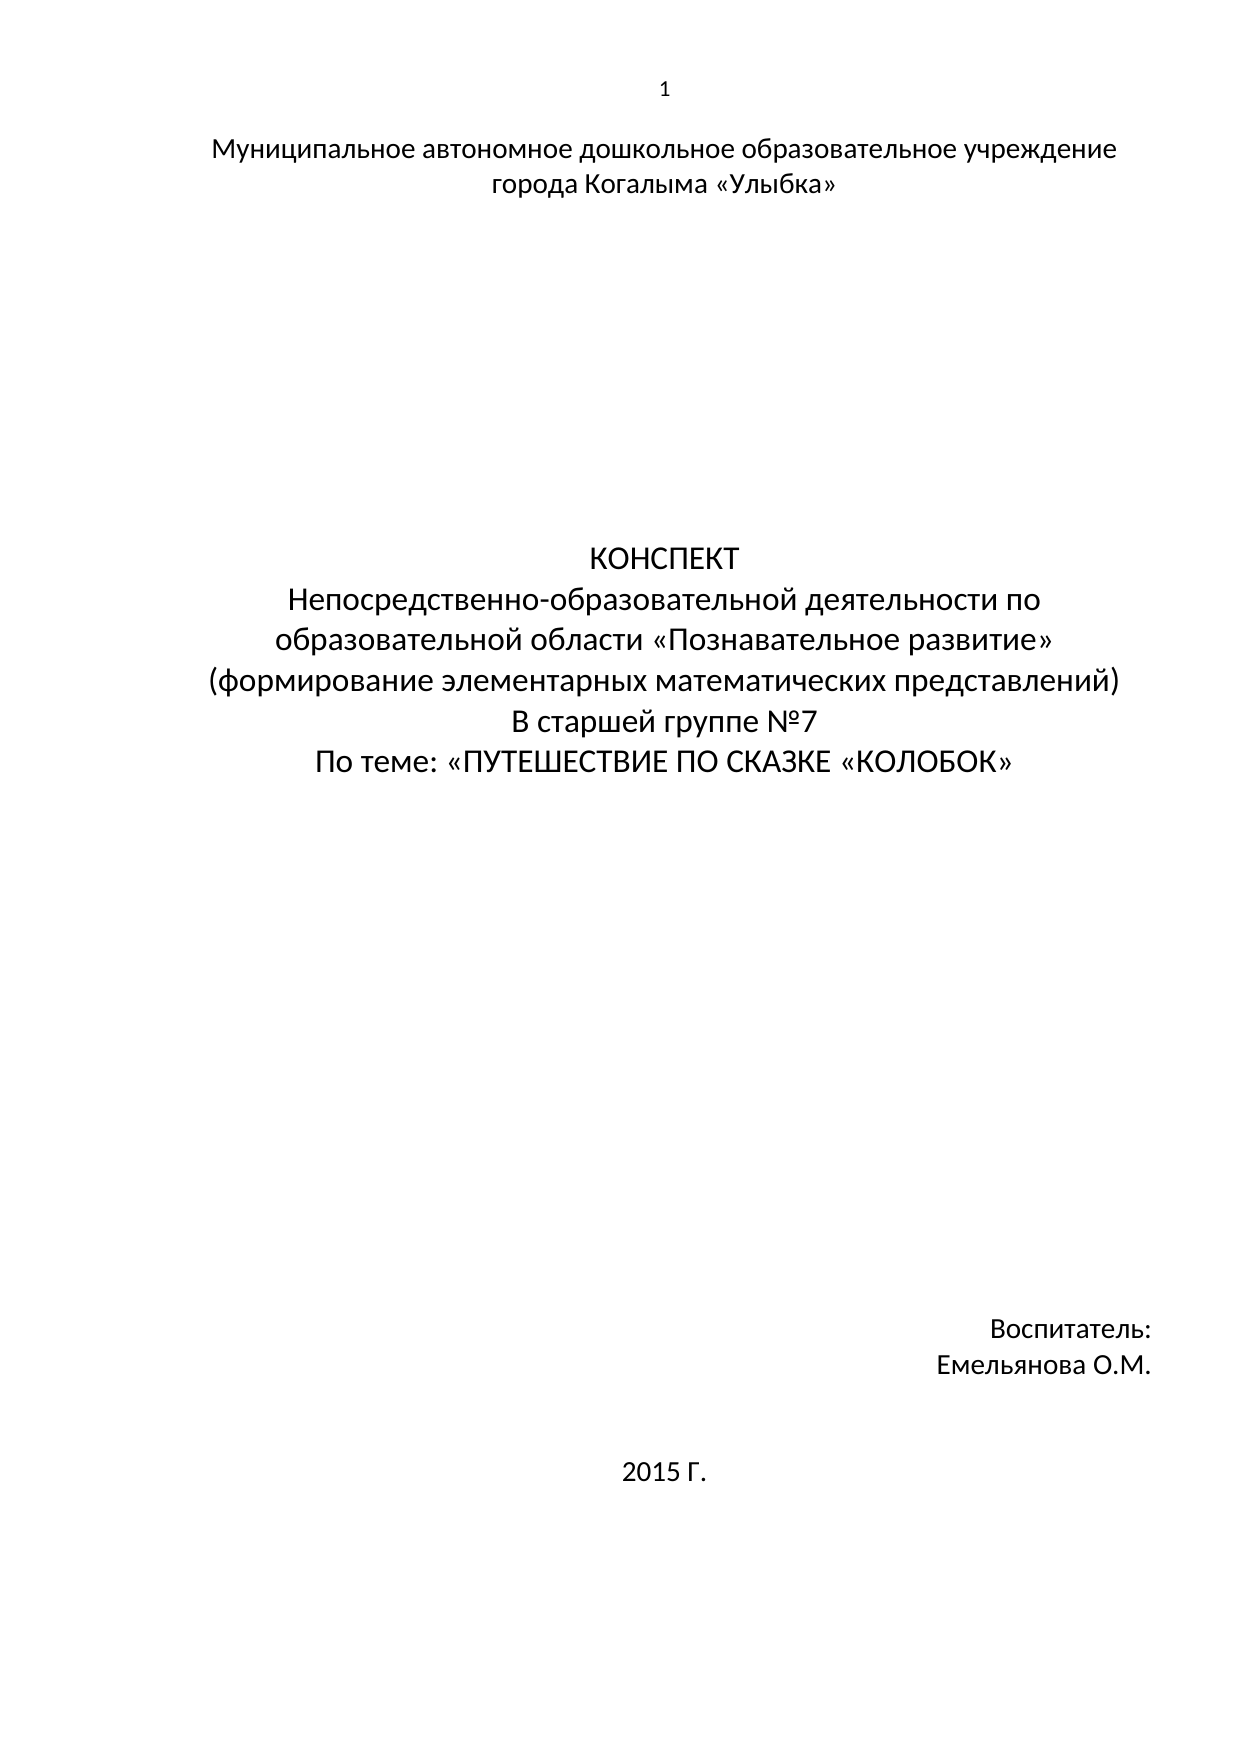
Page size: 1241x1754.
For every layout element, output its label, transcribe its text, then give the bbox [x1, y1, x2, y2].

text Муниципальное автономное дошкольное образовательное учреждение города Когалыма «Улыбка» [177, 130, 1152, 201]
text Емельянова О.М. [177, 1346, 1152, 1381]
text В старшей группе №7 [177, 700, 1152, 740]
text По теме: «ПУТЕШЕСТВИЕ ПО СКАЗКЕ «КОЛОБОК» [177, 740, 1152, 781]
text Воспитатель: [177, 1310, 1152, 1346]
text 2015 Г. [177, 1453, 1152, 1488]
text (формирование элементарных математических представлений) [177, 659, 1152, 700]
text Непосредственно-образовательной деятельности по образовательной области «Познавательное развитие» [177, 577, 1152, 659]
text КОНСПЕКТ [177, 537, 1152, 577]
